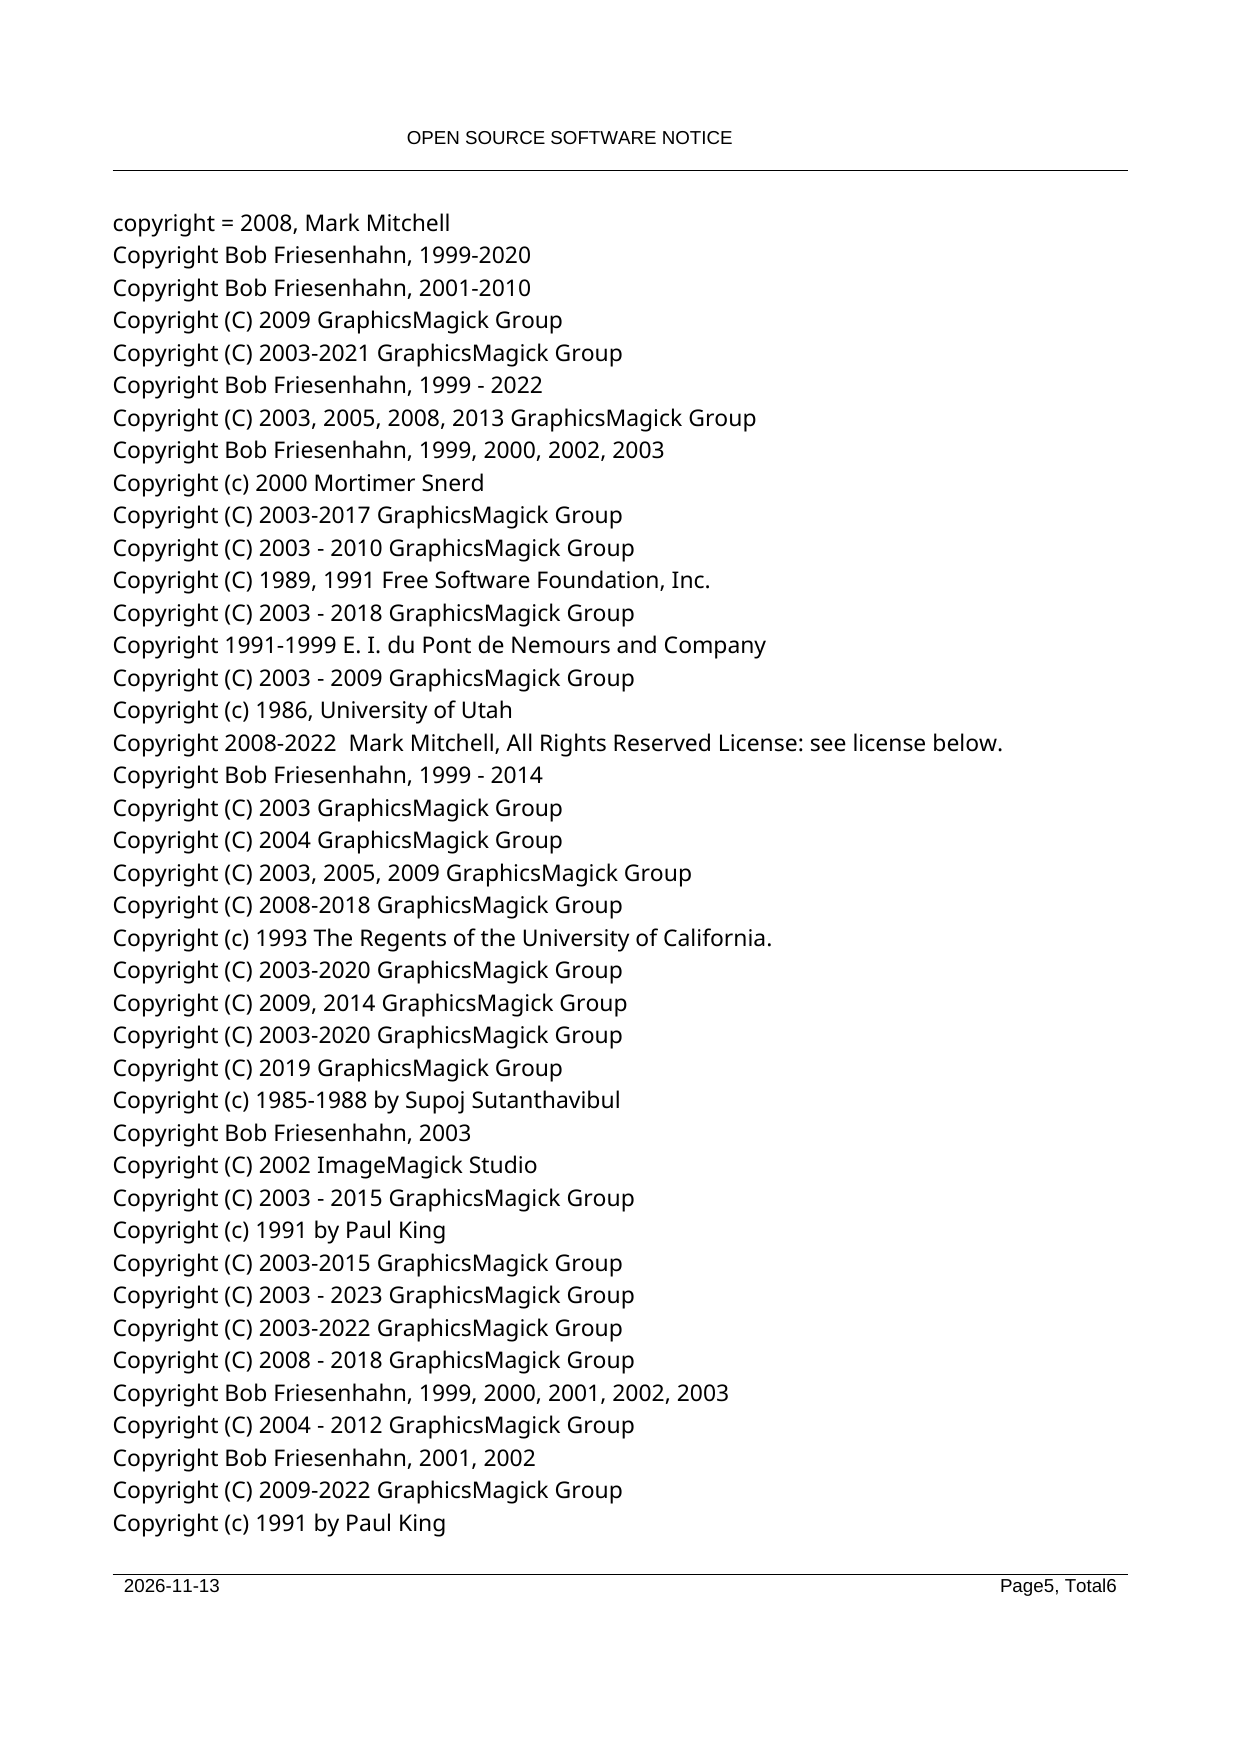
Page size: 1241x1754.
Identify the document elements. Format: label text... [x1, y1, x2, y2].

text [112, 206, 1128, 564]
text Copyright (C) 1989, 1991 Free Software Foundation, Inc. Copyright (C) 2003 - 2018 GraphicsMagick Group Copyright 1991-1999 E. I. du Pont de Nemours and Company Copyright (C) 2003 - 2009 GraphicsMagick Group Copyright (c) 1986, University of Utah Copyright 2008-2022 Mark Mitchell, All Rights Reserved License: see license below. Copyright Bob Friesenhahn, 1999 - 2014 Copyright (C) 2003 GraphicsMagick Group Copyright (C) 2004 GraphicsMagick Group Copyright (C) 2003, 2005, 2009 GraphicsMagick Group Copyright (C) 2008-2018 GraphicsMagick Group Copyright (c) 1993 The Regents of the University of California. Copyright (C) 2003-2020 GraphicsMagick Group Copyright (C) 2009, 2014 GraphicsMagick Group Copyright (C) 2003-2020 GraphicsMagick Group Copyright (C) 2019 GraphicsMagick Group Copyright (c) 1985-1988 by Supoj Sutanthavibul Copyright Bob Friesenhahn, 2003 Copyright (C) 2002 ImageMagick Studio Copyright (C) 2003 - 2015 GraphicsMagick Group Copyright (c) 1991 by Paul King Copyright (C) 2003-2015 GraphicsMagick Group Copyright (C) 2003 - 2023 GraphicsMagick Group Copyright (C) 2003-2022 GraphicsMagick Group Copyright (C) 2008 - 2018 GraphicsMagick Group [112, 564, 1128, 1376]
text Copyright Bob Friesenhahn, 1999, 2000, 2001, 2002, 2003 Copyright (C) 2004 - 2012 GraphicsMagick Group Copyright Bob Friesenhahn, 2001, 2002 Copyright (C) 2009-2022 GraphicsMagick Group Copyright (c) 1991 by Paul King [112, 1376, 1128, 1571]
